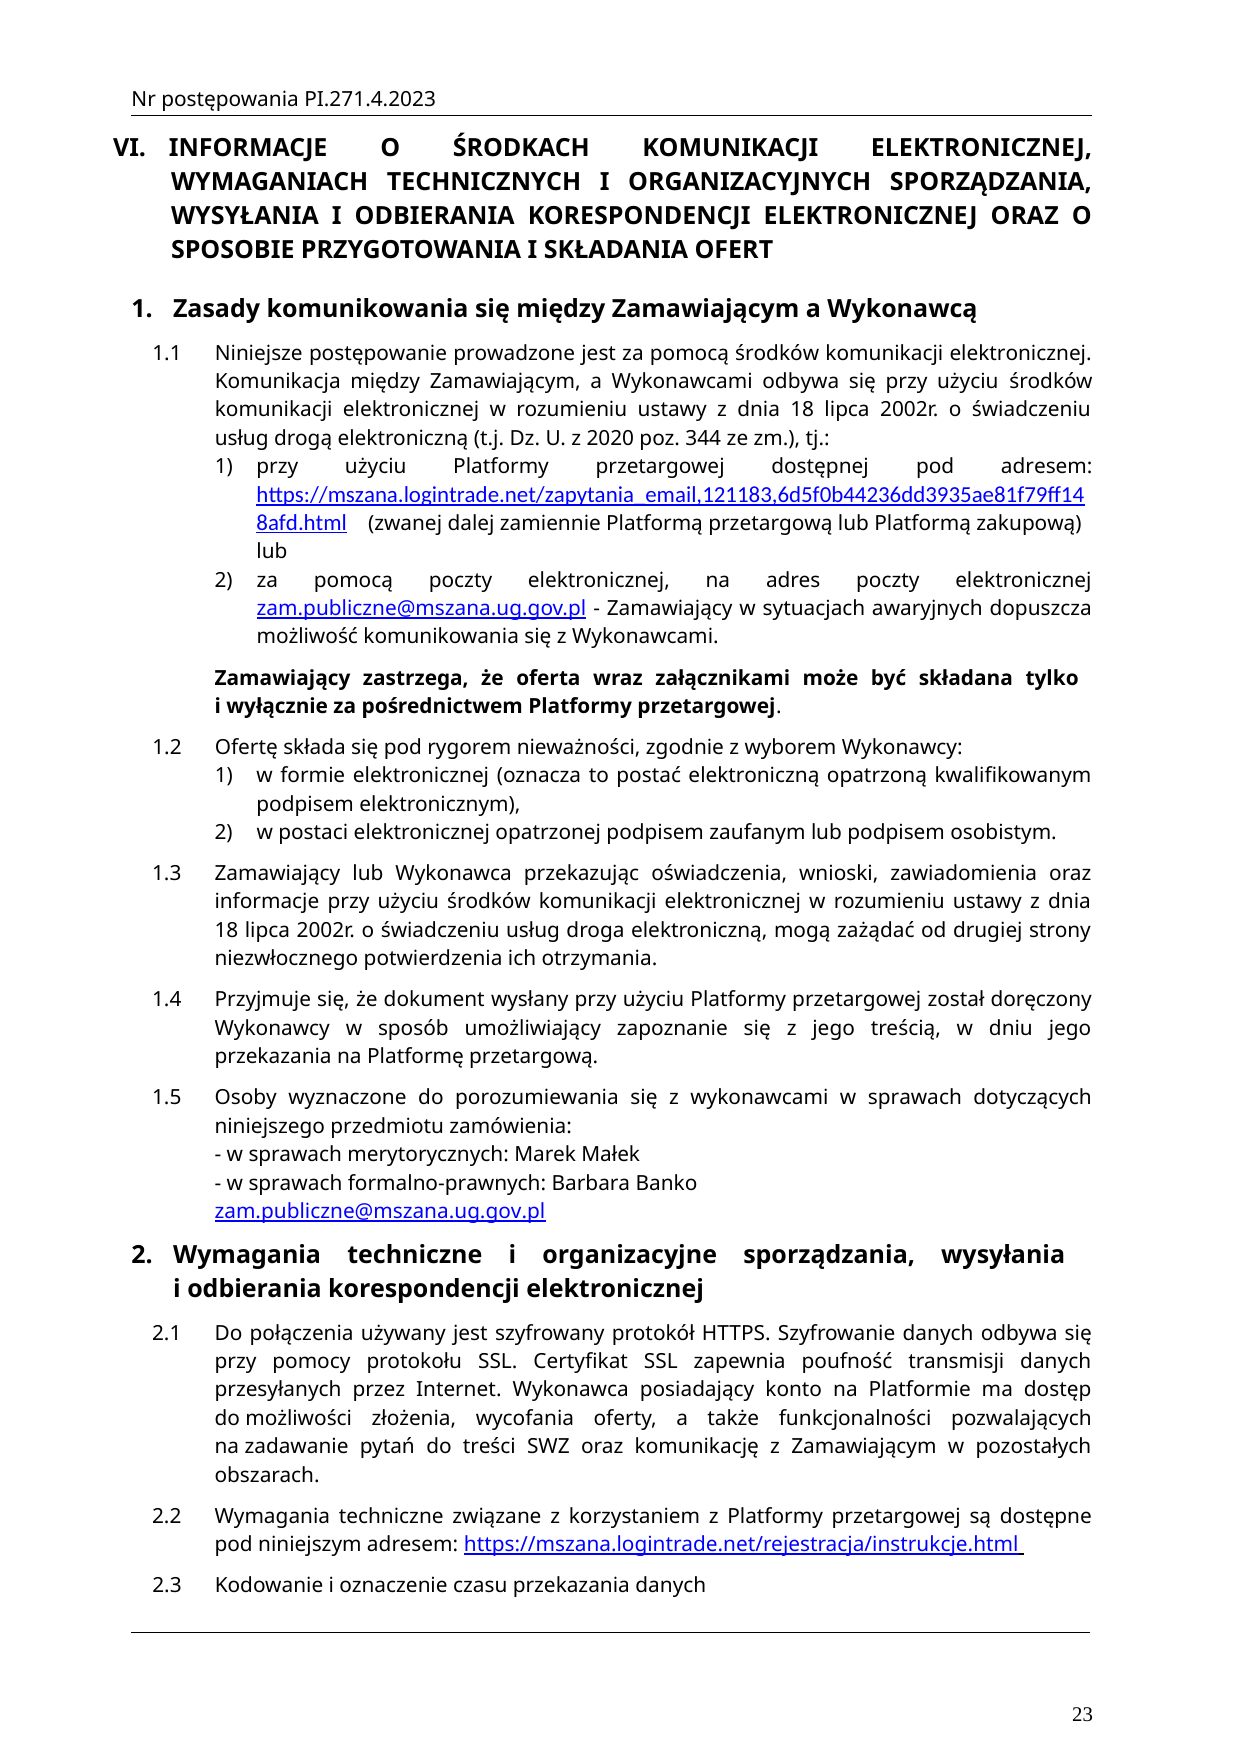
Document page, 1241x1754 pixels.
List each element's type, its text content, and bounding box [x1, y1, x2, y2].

list Niniejsze postępowanie prowadzone jest za pomocą środków komunikacji elektronicznej. Komunikacja między Zamawiającym, a Wykonawcami odbywa się przy użyciu środków komunikacji elektronicznej w rozumieniu ustawy z dnia 18 lipca 2002r. o świadczeniu usług drogą elektroniczną (t.j. Dz. U. z 2020 poz. 344 ze zm.), tj.: [152, 338, 1092, 451]
subtitle Zasady komunikowania się między Zamawiającym a Wykonawcą [131, 291, 1092, 325]
list - w sprawach formalno-prawnych: Barbara Banko [214, 1168, 1092, 1196]
list za pomocą poczty elektronicznej, na adres poczty elektronicznej zam.publiczne@mszana.ug.gov.pl - Zamawiający w sytuacjach awaryjnych dopuszcza możliwość komunikowania się z Wykonawcami. [214, 565, 1092, 650]
list przy użyciu Platformy przetargowej dostępnej pod adresem: https://mszana.logintrade.net/zapytania_email,121183,6d5f0b44236dd3935ae81f79ff148afd.html (zwanej dalej zamiennie Platformą przetargową lub Platformą zakupową) [214, 451, 1092, 536]
list zam.publiczne@mszana.ug.gov.pl [214, 1196, 1092, 1224]
subtitle INFORMACJE O ŚRODKACH KOMUNIKACJI ELEKTRONICZNEJ, WYMAGANIACH TECHNICZNYCH I ORGANIZACYJNYCH SPORZĄDZANIA, WYSYŁANIA I ODBIERANIA KORESPONDENCJI ELEKTRONICZNEJ ORAZ O SPOSOBIE PRZYGOTOWANIA I SKŁADANIA OFERT [146, 130, 1092, 266]
list Wymagania techniczne związane z korzystaniem z Platformy przetargowej są dostępne pod niniejszym adresem: https://mszana.logintrade.net/rejestracja/instrukcje.html [152, 1501, 1092, 1558]
list w postaci elektronicznej opatrzonej podpisem zaufanym lub podpisem osobistym. [214, 817, 1092, 846]
list - w sprawach merytorycznych: Marek Małek [214, 1139, 1092, 1168]
list Ofertę składa się pod rygorem nieważności, zgodnie z wyborem Wykonawcy: [152, 732, 1092, 760]
text Zamawiający zastrzega, że oferta wraz załącznikami może być składana tylko i wyłącznie za pośrednictwem Platformy przetargowej. [214, 663, 1092, 719]
list w formie elektronicznej (oznacza to postać elektroniczną opatrzoną kwalifikowanym podpisem elektronicznym), [214, 760, 1092, 817]
list Kodowanie i oznaczenie czasu przekazania danych [152, 1570, 1092, 1598]
list lub [256, 536, 1092, 565]
list Do połączenia używany jest szyfrowany protokół HTTPS. Szyfrowanie danych odbywa się przy pomocy protokołu SSL. Certyfikat SSL zapewnia poufność transmisji danych przesyłanych przez Internet. Wykonawca posiadający konto na Platformie ma dostęp do możliwości złożenia, wycofania oferty, a także funkcjonalności pozwalających na zadawanie pytań do treści SWZ oraz komunikację z Zamawiającym w pozostałych obszarach. [152, 1318, 1092, 1488]
list Przyjmuje się, że dokument wysłany przy użyciu Platformy przetargowej został doręczony Wykonawcy w sposób umożliwiający zapoznanie się z jego treścią, w dniu jego przekazania na Platformę przetargową. [152, 984, 1092, 1070]
list Zamawiający lub Wykonawca przekazując oświadczenia, wnioski, zawiadomienia oraz informacje przy użyciu środków komunikacji elektronicznej w rozumieniu ustawy z dnia 18 lipca 2002r. o świadczeniu usług droga elektroniczną, mogą zażądać od drugiej strony niezwłocznego potwierdzenia ich otrzymania. [152, 858, 1092, 972]
list Osoby wyznaczone do porozumiewania się z wykonawcami w sprawach dotyczących niniejszego przedmiotu zamówienia: [152, 1082, 1092, 1139]
subtitle Wymagania techniczne i organizacyjne sporządzania, wysyłania i odbierania korespondencji elektronicznej [131, 1237, 1092, 1305]
